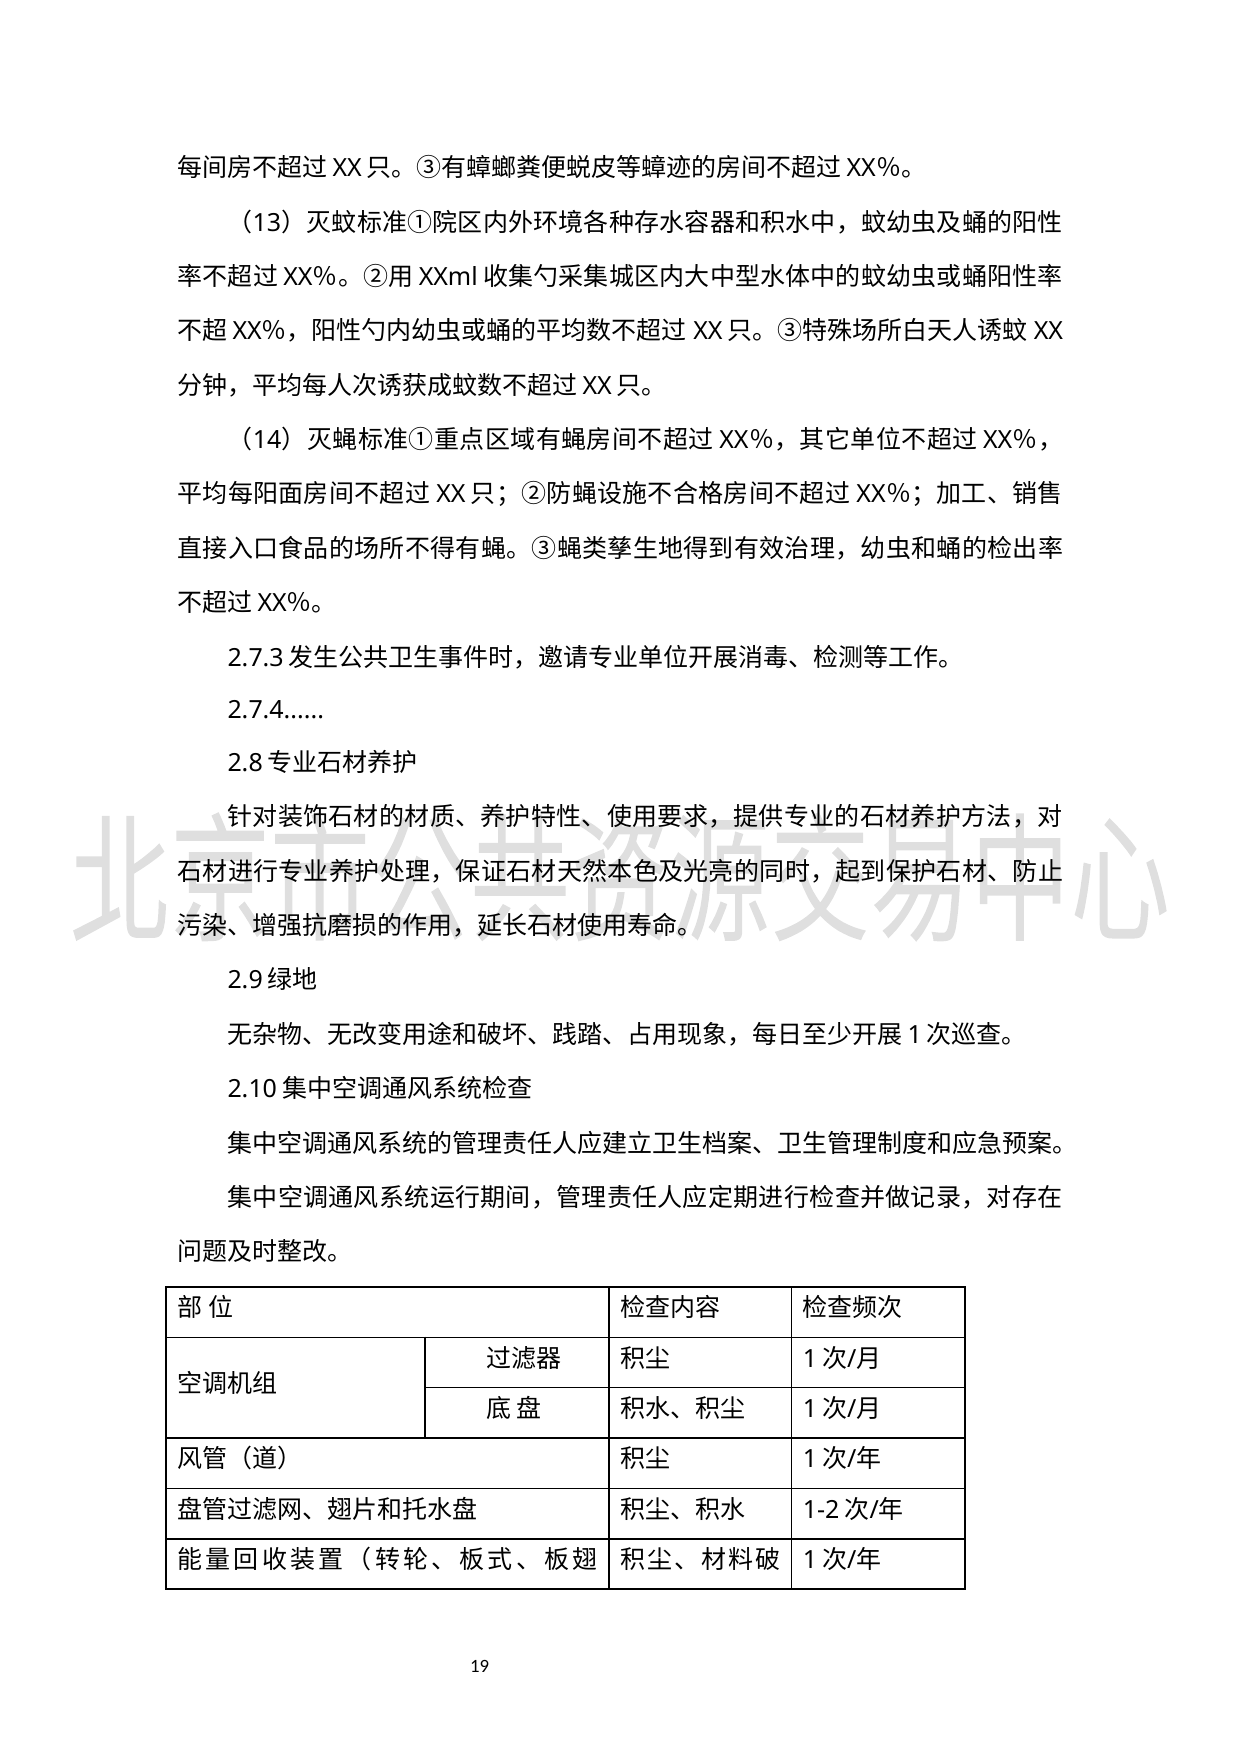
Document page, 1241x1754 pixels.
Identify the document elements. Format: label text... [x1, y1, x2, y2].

table_header 部 位 [167, 1288, 608, 1337]
table_cell 积尘 [610, 1439, 791, 1487]
text 2.7.4...... [177, 691, 1063, 726]
table_cell 空调机组 [167, 1338, 424, 1437]
table_header 检查频次 [792, 1288, 964, 1337]
table_cell 1次/月 [792, 1338, 964, 1387]
text 集中空调通风系统运行期间，管理责任人应定期进行检查并做记录，对存在问题及时整改。 [177, 1177, 1063, 1268]
table_cell 积尘、积水 [610, 1489, 791, 1538]
text 集中空调通风系统的管理责任人应建立卫生档案、卫生管理制度和应急预案。 [177, 1123, 1063, 1159]
text 2.7.3发生公共卫生事件时，邀请专业单位开展消毒、检测等工作。 [177, 637, 1063, 673]
text 2.8专业石材养护 [177, 742, 1063, 779]
table_cell 积尘、材料破损 [610, 1540, 791, 1588]
table_cell 积水、积尘 [610, 1388, 791, 1437]
table_cell 积尘 [610, 1338, 791, 1387]
table_cell 能量回收装置（转轮、板式、板翅式） [167, 1540, 608, 1588]
table_cell 1次/年 [792, 1439, 964, 1487]
text 2.9绿地 [177, 960, 1063, 996]
table_cell 1次/月 [792, 1388, 964, 1437]
table_cell 底 盘 [426, 1388, 608, 1437]
text 无杂物、无改变用途和破坏、践踏、占用现象，每日至少开展1次巡查。 [177, 1014, 1063, 1051]
table_cell 1-2次/年 [792, 1489, 964, 1538]
text 针对装饰石材的材质、养护特性、使用要求，提供专业的石材养护方法，对石材进行专业养护处理，保证石材天然本色及光亮的同时，起到保护石材、防止污染、增强抗磨损的作用，延长石材使用寿命。 [177, 797, 1063, 942]
list （13）灭蚊标准①院区内外环境各种存水容器和积水中，蚊幼虫及蛹的阳性率不超过XX％。②用XXml收集勺采集城区内大中型水体中的蚊幼虫或蛹阳性率不超XX％，阳性勺内幼虫或蛹的平均数不超过XX只。③特殊场所白天人诱蚊XX分钟，平均每人次诱获成蚊数不超过XX只。 [177, 202, 1063, 401]
table_cell 风管（道） [167, 1439, 608, 1487]
table_header 检查内容 [610, 1288, 791, 1337]
table_cell 过滤器 [426, 1338, 608, 1387]
table_cell 1次/年 [792, 1540, 964, 1588]
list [177, 148, 1063, 184]
table_cell 盘管过滤网、翅片和托水盘 [167, 1489, 608, 1538]
list （14）灭蝇标准①重点区域有蝇房间不超过XX％，其它单位不超过XX％，平均每阳面房间不超过XX只；②防蝇设施不合格房间不超过XX％；加工、销售直接入口食品的场所不得有蝇。③蝇类孳生地得到有效治理，幼虫和蛹的检出率不超过XX％。 [177, 419, 1063, 619]
text 2.10集中空调通风系统检查 [177, 1069, 1063, 1105]
